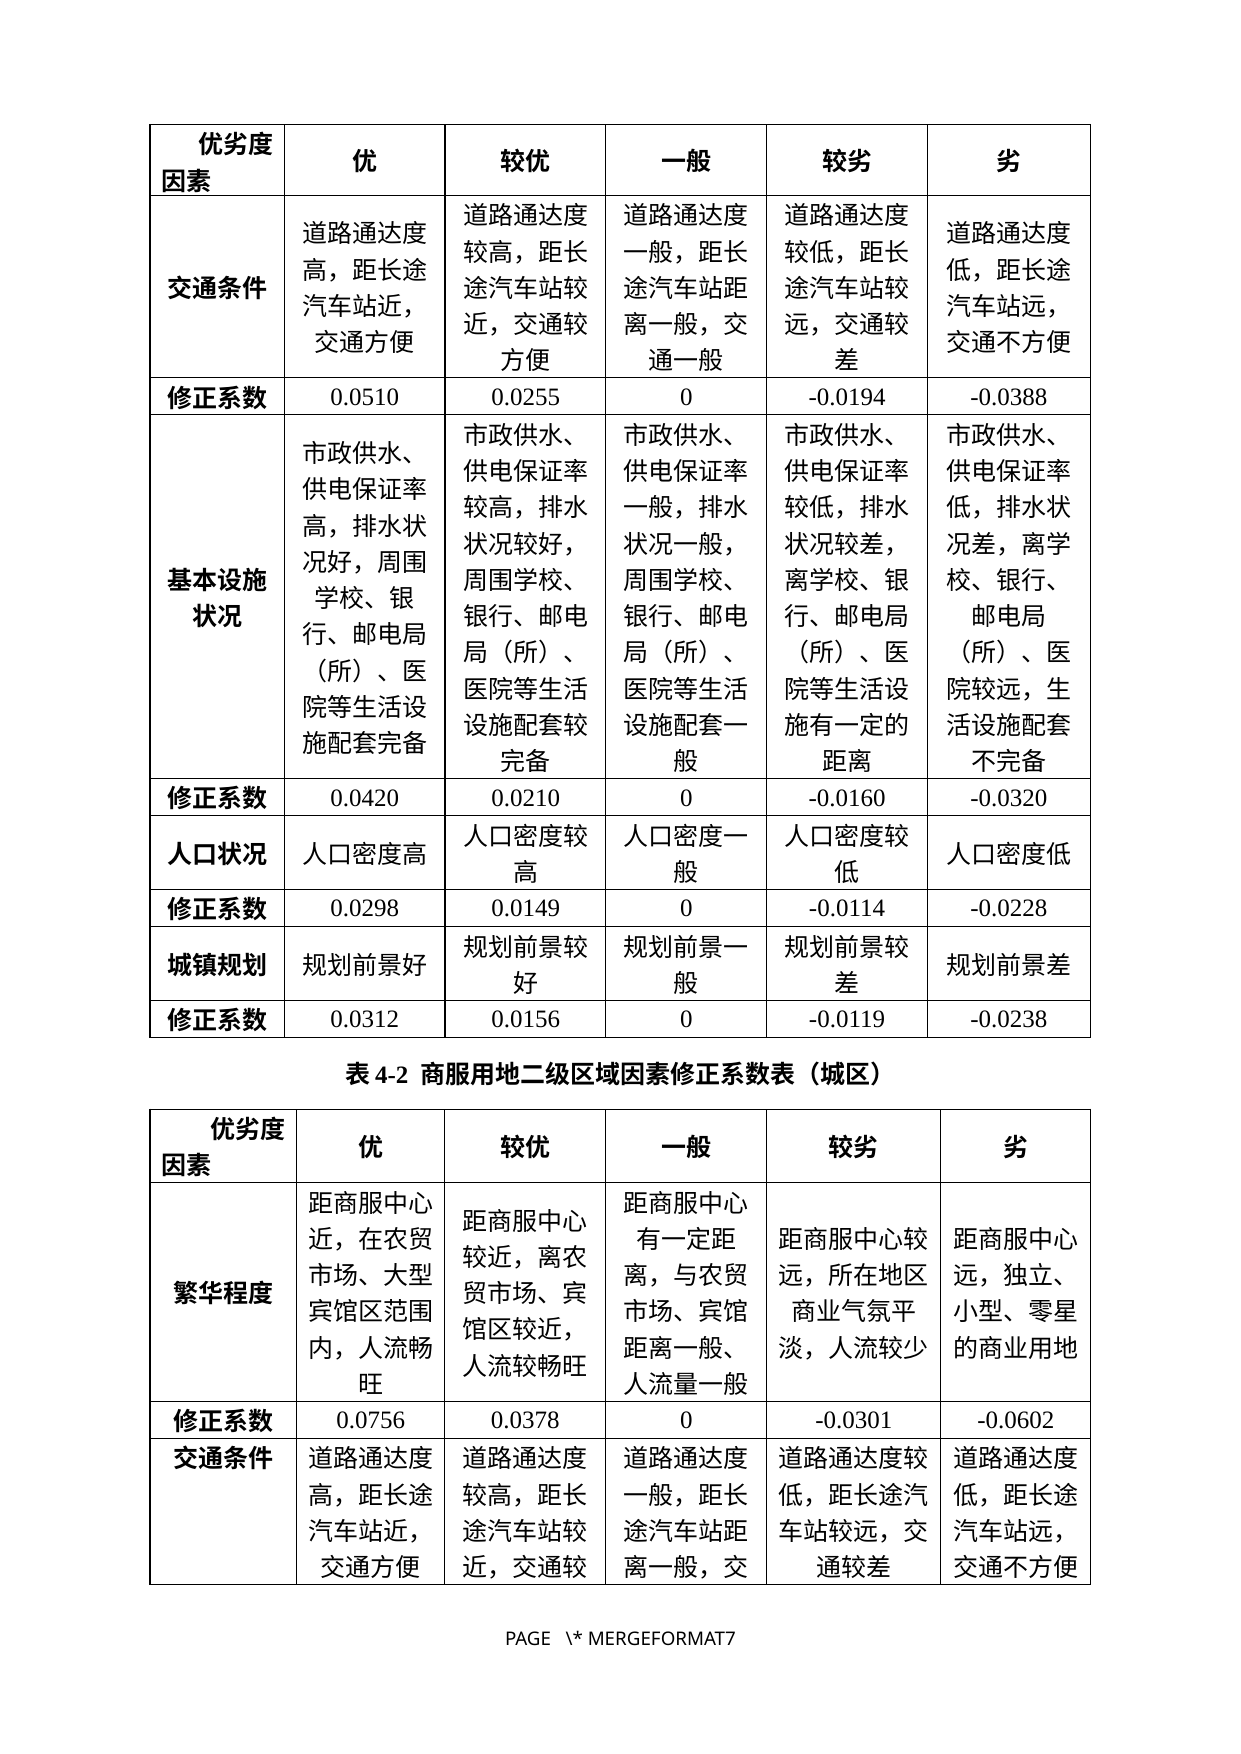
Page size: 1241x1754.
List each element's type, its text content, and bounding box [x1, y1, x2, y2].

table_cell 修正系数 [151, 378, 284, 414]
table_cell 0.0298 [285, 890, 444, 926]
table_cell 0.0510 [285, 378, 444, 414]
table_cell 人口状况 [151, 816, 284, 889]
table_cell 市政供水、供电保证率较低，排水状况较差，离学校、银行、邮电局（所）、医院等生活设施有一定的距离 [767, 415, 927, 778]
table_cell 0.0420 [285, 779, 444, 815]
table_header 优劣度 因素 [151, 1110, 296, 1182]
table_cell 0.0156 [446, 1001, 605, 1037]
table_cell 道路通达度低，距长途汽车站远，交通不方便 [941, 1439, 1090, 1584]
table_cell 交通条件 [151, 196, 284, 377]
table_cell 0 [606, 1001, 766, 1037]
table_cell 道路通达度高，距长途汽车站近，交通方便 [297, 1439, 444, 1584]
table_cell 修正系数 [151, 779, 284, 815]
table_cell 人口密度高 [285, 816, 444, 889]
table_cell 道路通达度低，距长途汽车站远，交通不方便 [928, 196, 1090, 377]
table_cell -0.0228 [928, 890, 1090, 926]
table_cell 0 [606, 378, 766, 414]
table_cell 0.0149 [446, 890, 605, 926]
text 表4-2 商服用地二级区域因素修正系数表（城区） [150, 1054, 1090, 1090]
table_cell -0.0238 [928, 1001, 1090, 1037]
table_cell 人口密度较低 [767, 816, 927, 889]
table_cell 繁华程度 [151, 1183, 296, 1401]
table_header 一般 [606, 1110, 766, 1182]
table_header 优劣度 因素 [151, 125, 284, 195]
table_header 较优 [446, 125, 605, 195]
table_cell 修正系数 [151, 1001, 284, 1037]
table_cell 距商服中心较远，所在地区商业气氛平淡，人流较少 [767, 1183, 940, 1401]
table_header 优 [285, 125, 444, 195]
table_header 较劣 [767, 125, 927, 195]
table_cell -0.0388 [928, 378, 1090, 414]
table_cell 交通条件 [151, 1439, 296, 1584]
table_cell 人口密度较高 [446, 816, 605, 889]
table_cell 0.0210 [446, 779, 605, 815]
table_cell 0.0756 [297, 1402, 444, 1438]
table_cell 市政供水、供电保证率低，排水状况差，离学校、银行、邮电局（所）、医院较远，生活设施配套不完备 [928, 415, 1090, 778]
table_cell -0.0114 [767, 890, 927, 926]
table_cell 城镇规划 [151, 927, 284, 999]
table_cell 规划前景好 [285, 927, 444, 999]
table_cell -0.0160 [767, 779, 927, 815]
table_cell 规划前景一般 [606, 927, 766, 999]
table_cell 0 [606, 779, 766, 815]
table_cell -0.0194 [767, 378, 927, 414]
table_cell 人口密度低 [928, 816, 1090, 889]
table_cell 距商服中心远，独立、小型、零星的商业用地 [941, 1183, 1090, 1401]
table_cell 市政供水、供电保证率较高，排水状况较好，周围学校、银行、邮电局（所）、医院等生活设施配套较完备 [446, 415, 605, 778]
table_header 劣 [941, 1110, 1090, 1182]
table_cell 道路通达度较低，距长途汽车站较远，交通较差 [767, 196, 927, 377]
table_cell 基本设施状况 [151, 415, 284, 778]
table_cell 0.0255 [446, 378, 605, 414]
table_header 一般 [606, 125, 766, 195]
table_header 劣 [928, 125, 1090, 195]
table_cell 道路通达度较高，距长途汽车站较近，交通较方便 [446, 196, 605, 377]
table_cell 距商服中心较近，离农贸市场、宾馆区较近，人流较畅旺 [445, 1183, 605, 1401]
table_cell 规划前景较好 [446, 927, 605, 999]
table_cell 道路通达度较高，距长途汽车站较近，交通较方便 [445, 1439, 605, 1584]
table_cell -0.0602 [941, 1402, 1090, 1438]
table_cell 0.0312 [285, 1001, 444, 1037]
table_cell 0.0378 [445, 1402, 605, 1438]
table_cell 人口密度一般 [606, 816, 766, 889]
table_cell 规划前景差 [928, 927, 1090, 999]
table_cell 0 [606, 1402, 766, 1438]
table_cell 距商服中心近，在农贸市场、大型宾馆区范围内，人流畅旺 [297, 1183, 444, 1401]
table_cell 市政供水、供电保证率一般，排水状况一般，周围学校、银行、邮电局（所）、医院等生活设施配套一般 [606, 415, 766, 778]
table_cell 修正系数 [151, 890, 284, 926]
table_cell 0 [606, 890, 766, 926]
table_cell -0.0119 [767, 1001, 927, 1037]
table_cell -0.0301 [767, 1402, 940, 1438]
table_cell -0.0320 [928, 779, 1090, 815]
table_cell 道路通达度较低，距长途汽车站较远，交通较差 [767, 1439, 940, 1584]
table_cell 距商服中心有一定距离，与农贸市场、宾馆距离一般、人流量一般 [606, 1183, 766, 1401]
table_cell 道路通达度一般，距长途汽车站距离一般，交通一般 [606, 1439, 766, 1584]
table_cell 规划前景较差 [767, 927, 927, 999]
table_cell 修正系数 [151, 1402, 296, 1438]
table_cell 道路通达度一般，距长途汽车站距离一般，交通一般 [606, 196, 766, 377]
table_cell 市政供水、供电保证率高，排水状况好，周围学校、银行、邮电局（所）、医院等生活设施配套完备 [285, 415, 444, 778]
table_header 较优 [445, 1110, 605, 1182]
table_header 优 [297, 1110, 444, 1182]
table_header 较劣 [767, 1110, 940, 1182]
table_cell 道路通达度高，距长途汽车站近，交通方便 [285, 196, 444, 377]
